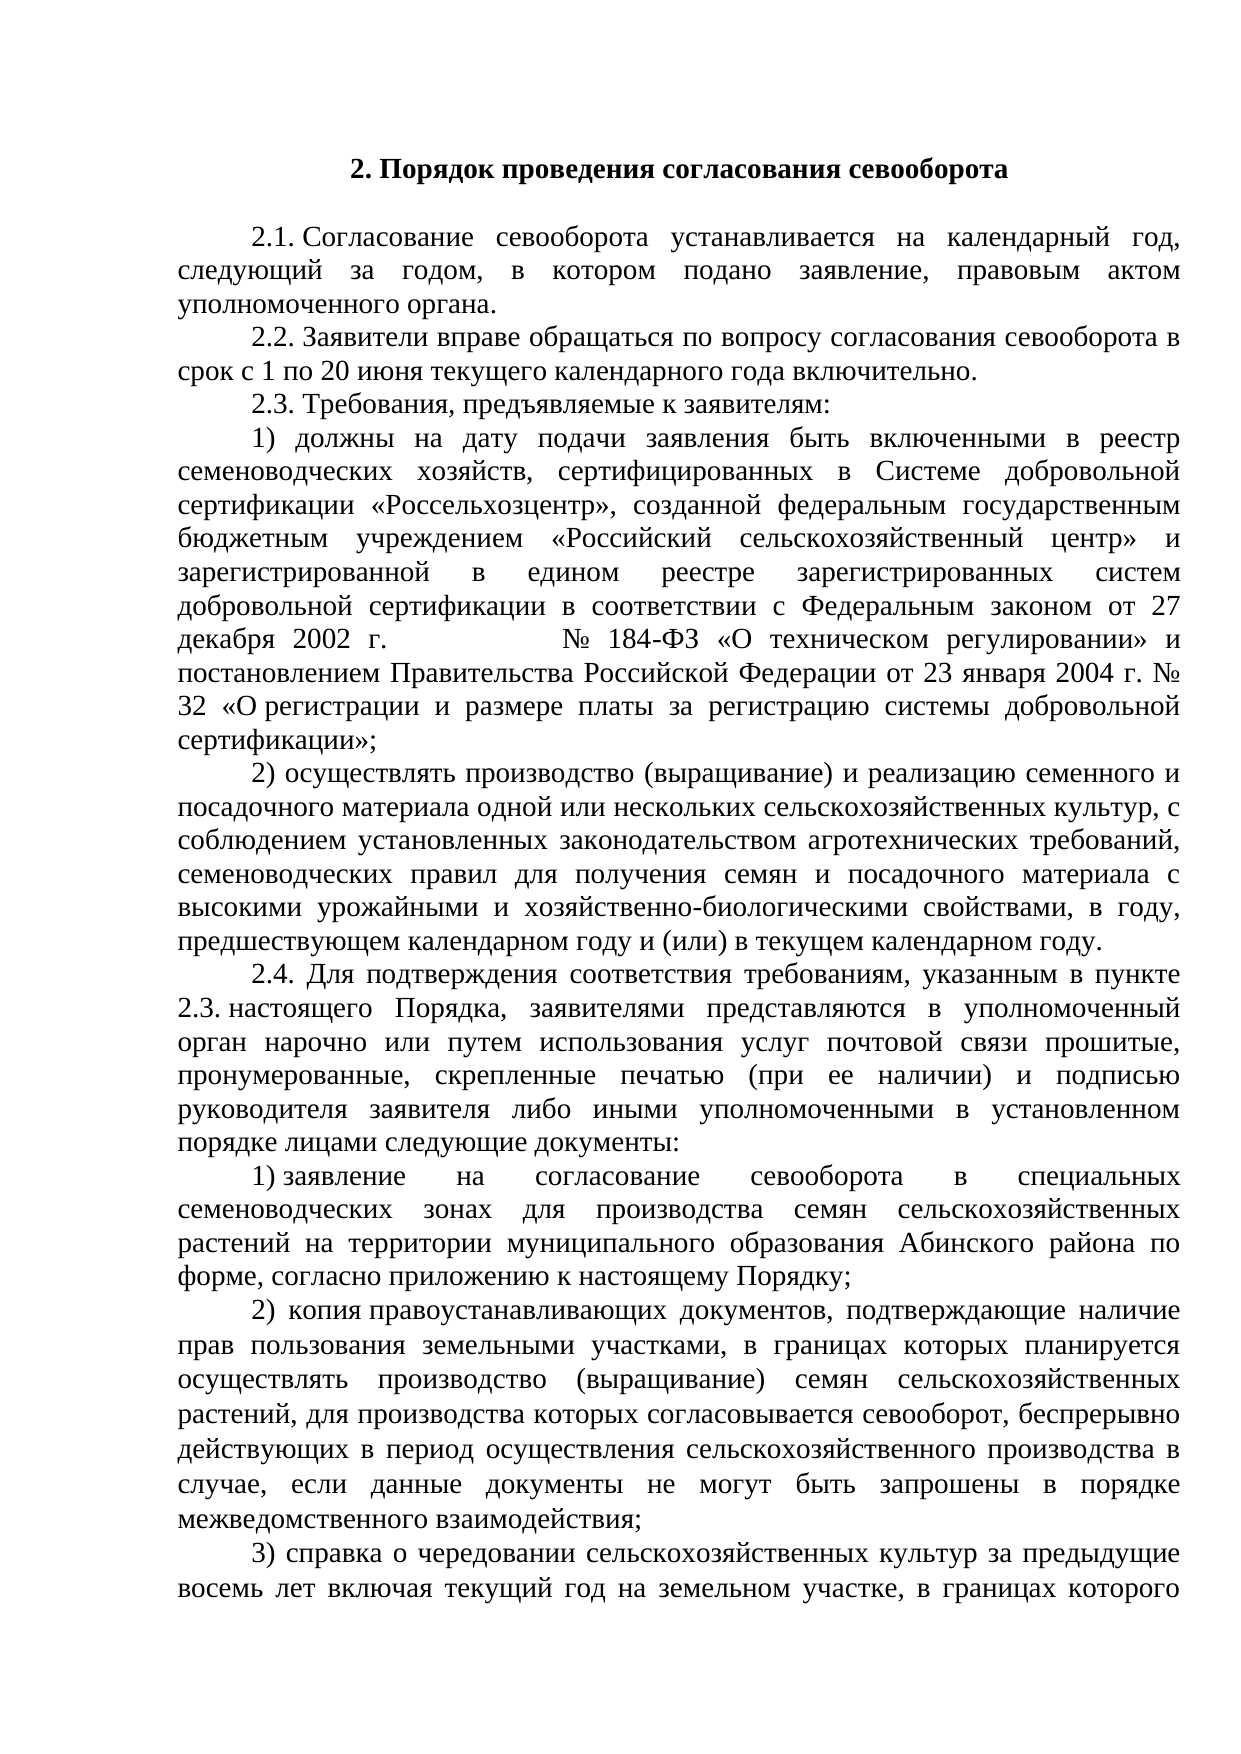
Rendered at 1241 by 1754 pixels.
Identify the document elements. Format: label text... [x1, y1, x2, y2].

text 2.3. Требования, предъявляемые к заявителям: [177, 386, 1181, 420]
text 1) заявление на согласование севооборота в специальных семеноводческих зонах для производства семян сельскохозяйственных растений на территории муниципального образования Абинского района по форме, согласно приложению к настоящему Порядку; [177, 1158, 1181, 1292]
text 2. Порядок проведения согласования севооборота [177, 152, 1181, 185]
text 1) должны на дату подачи заявления быть включенными в реестр семеноводческих хозяйств, сертифицированных в Системе добровольной сертификации «Россельхозцентр», созданной федеральным государственным бюджетным учреждением «Российский сельскохозяйственный центр» и зарегистрированной в едином реестре зарегистрированных систем добровольной сертификации в соответствии с Федеральным законом от 27 декабря 2002 г. № 184-ФЗ «О техническом регулировании» и постановлением Правительства Российской Федерации от 23 января 2004 г. № 32 «О регистрации и размере платы за регистрацию системы добровольной сертификации»; [177, 420, 1181, 755]
text 2.2. Заявители вправе обращаться по вопросу согласования севооборота в срок с 1 по 20 июня текущего календарного года включительно. [177, 319, 1181, 386]
text 2.4. Для подтверждения соответствия требованиям, указанным в пункте 2.3. настоящего Порядка, заявителями представляются в уполномоченный орган нарочно или путем использования услуг почтовой связи прошитые, пронумерованные, скрепленные печатью (при ее наличии) и подписью руководителя заявителя либо иными уполномоченными в установленном порядке лицами следующие документы: [177, 957, 1181, 1158]
text 2) копия правоустанавливающих документов, подтверждающие наличие прав пользования земельными участками, в границах которых планируется осуществлять производство (выращивание) семян сельскохозяйственных растений, для производства которых согласовывается севооборот, беспрерывно действующих в период осуществления сельскохозяйственного производства в случае, если данные документы не могут быть запрошены в порядке межведомственного взаимодействия; [177, 1292, 1181, 1534]
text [177, 1536, 1181, 1604]
text 2) осуществлять производство (выращивание) и реализацию семенного и посадочного материала одной или нескольких сельскохозяйственных культур, с соблюдением установленных законодательством агротехнических требований, семеноводческих правил для получения семян и посадочного материала с высокими урожайными и хозяйственно-биологическими свойствами, в году, предшествующем календарном году и (или) в текущем календарном году. [177, 755, 1181, 957]
text 2.1. Согласование севооборота устанавливается на календарный год, следующий за годом, в котором подано заявление, правовым актом уполномоченного органа. [177, 219, 1181, 319]
